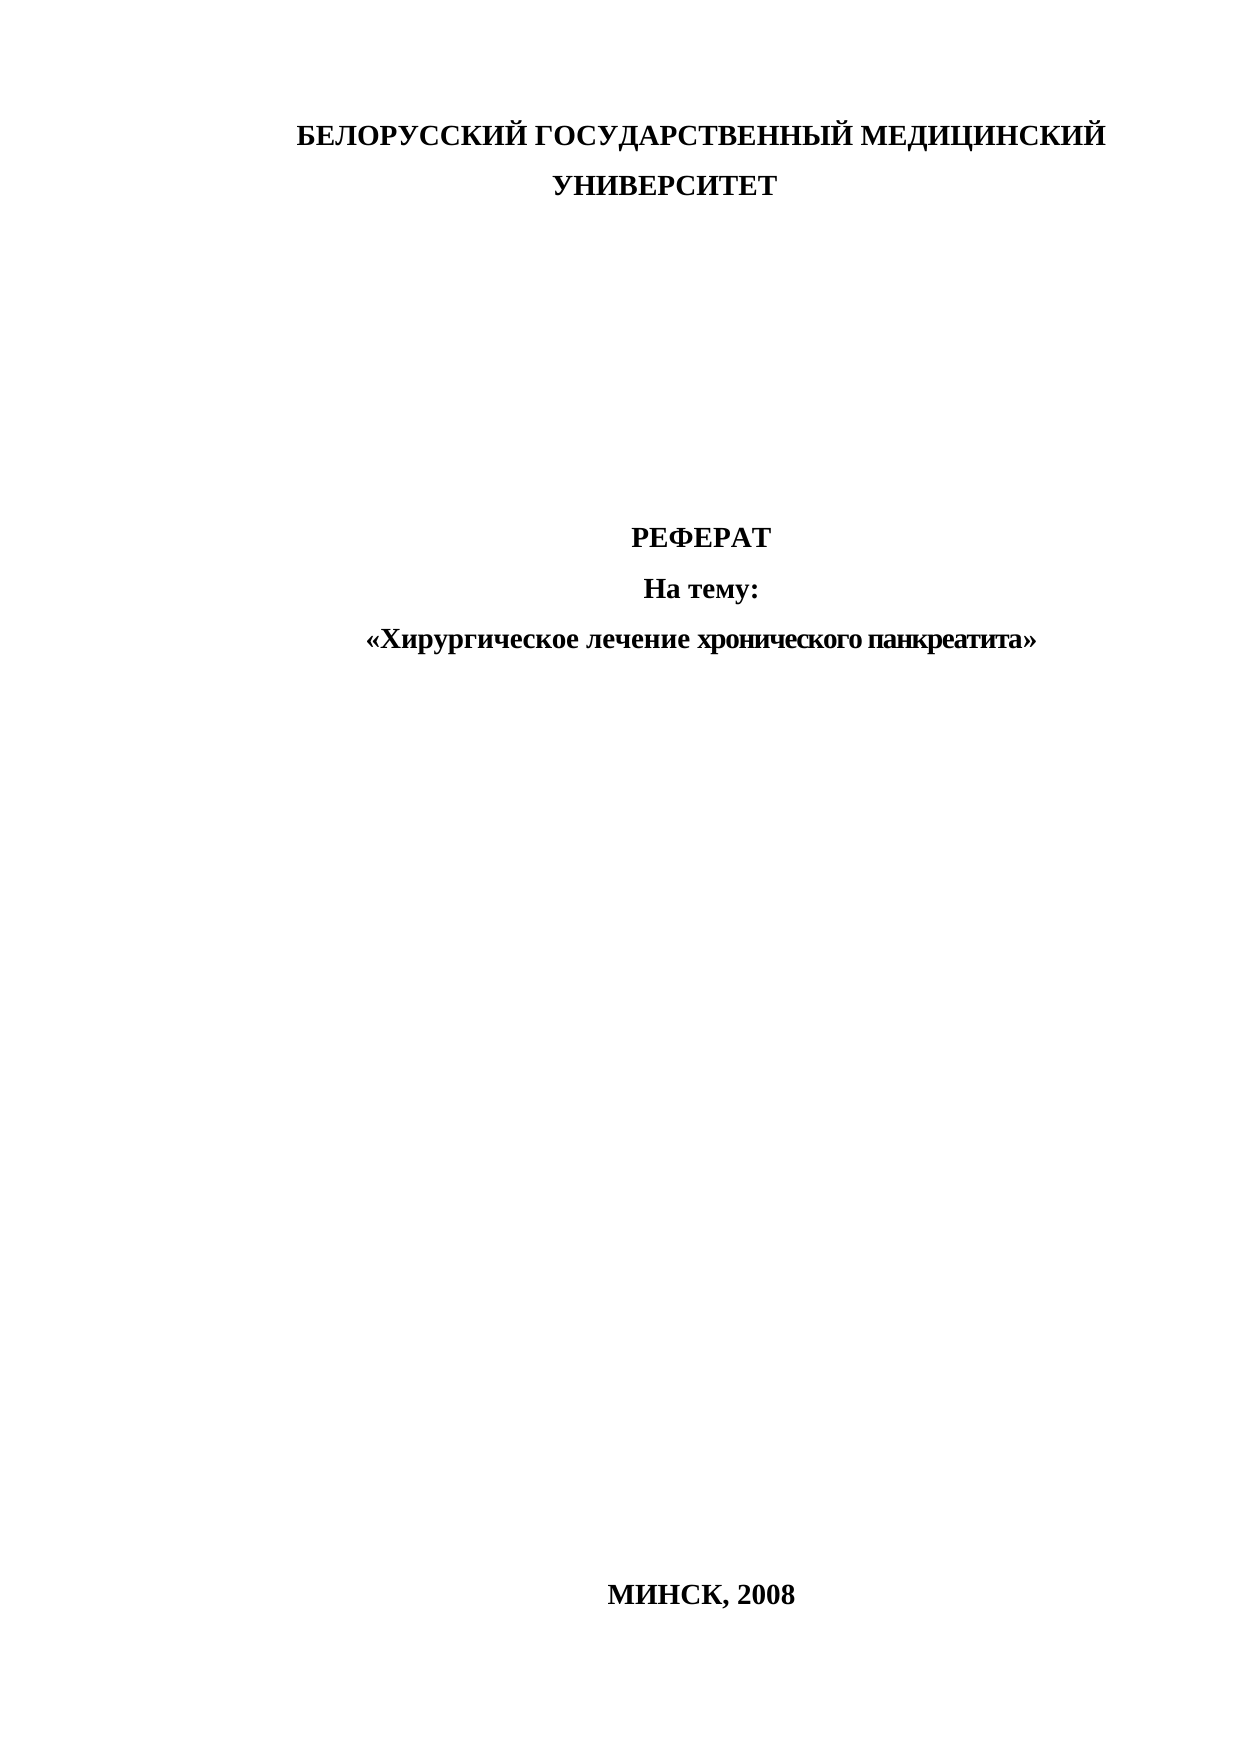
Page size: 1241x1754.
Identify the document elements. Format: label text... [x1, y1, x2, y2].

text «Хирургическое лечение хронического панкреатита» [177, 621, 1152, 655]
text На тему: [177, 571, 1152, 604]
text РЕФЕРАТ [177, 521, 1152, 554]
text БЕЛОРУССКИЙ ГОСУДАРСТВЕННЫЙ МЕДИЦИНСКИЙ УНИВЕРСИТЕТ [177, 118, 1152, 202]
text МИНСК, 2008 [177, 1577, 1152, 1611]
